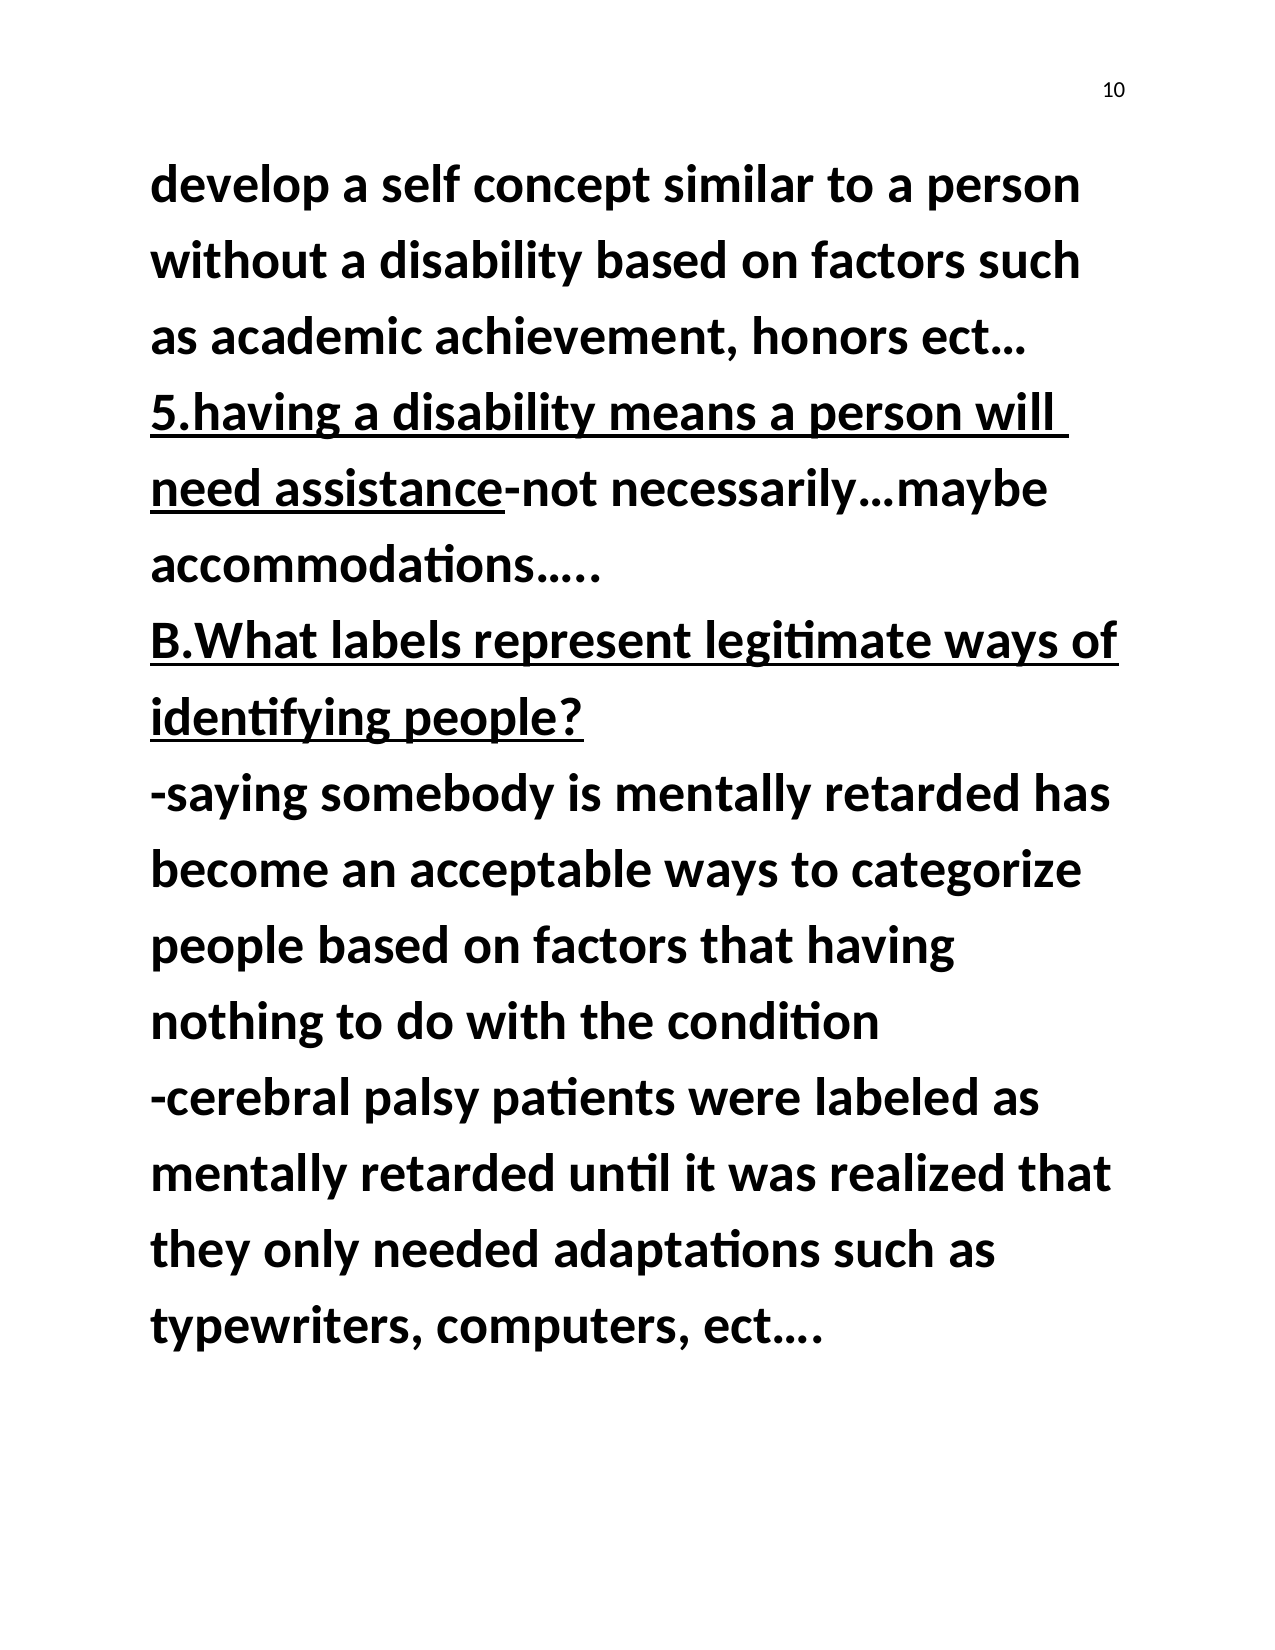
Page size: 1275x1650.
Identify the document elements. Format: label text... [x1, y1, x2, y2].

text -saying somebody is mentally retarded has become an acceptable ways to categorize people based on factors that having nothing to do with the condition [150, 758, 1125, 1053]
text B.What labels represent legitimate ways of identifying people? [150, 606, 1125, 748]
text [150, 150, 1125, 368]
text 5.having a disability means a person will need assistance-not necessarily…maybe accommodations….. [150, 378, 1125, 596]
text -cerebral palsy patients were labeled as mentally retarded until it was realized that they only needed adaptations such as typewriters, computers, ect…. [150, 1062, 1125, 1357]
